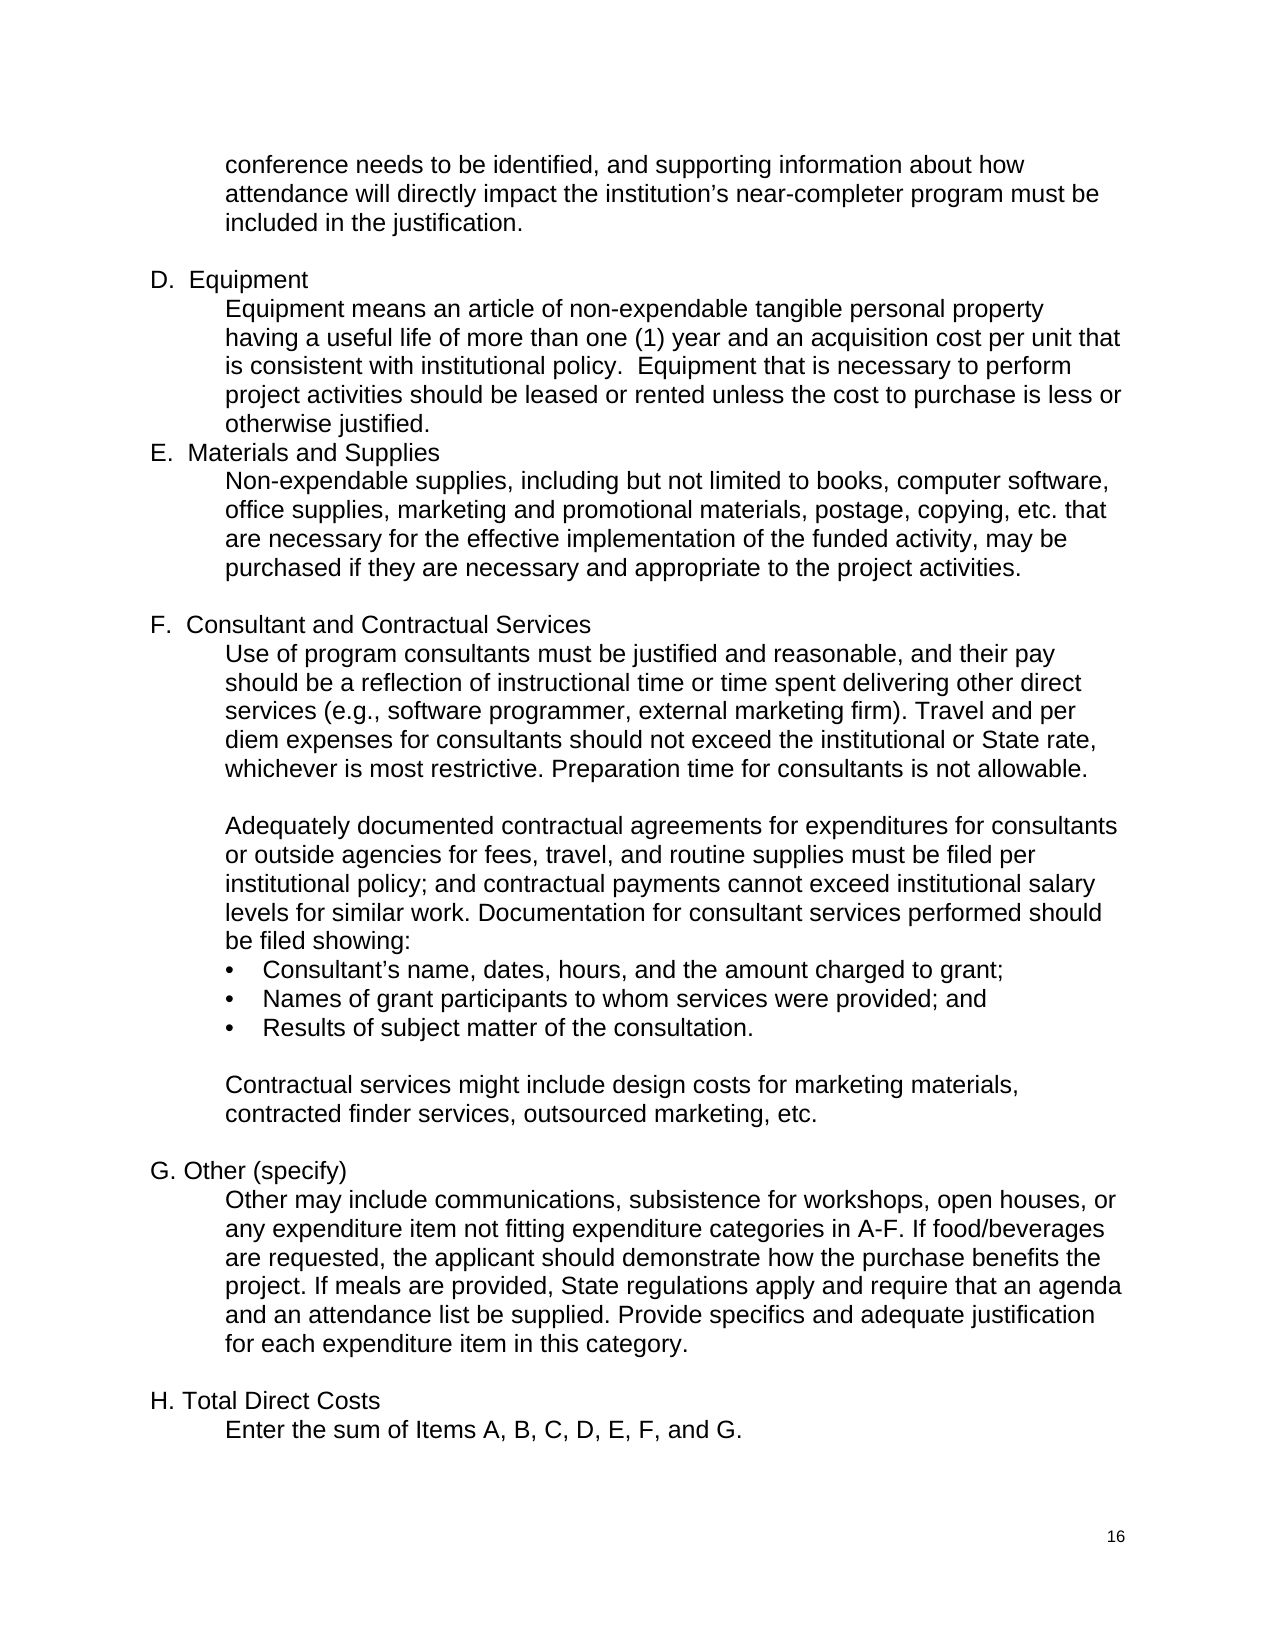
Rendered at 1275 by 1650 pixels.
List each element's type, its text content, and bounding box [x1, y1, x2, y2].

text Non-expendable supplies, including but not limited to books, computer software, office supplies, marketing and promotional materials, postage, copying, etc. that are necessary for the effective implementation of the funded activity, may be purchased if they are necessary and appropriate to the project activities. [225, 466, 1125, 581]
text H. Total Direct Costs [150, 1386, 1125, 1415]
text Other may include communications, subsistence for workshops, open houses, or any expenditure item not fitting expenditure categories in A-F. If food/beverages are requested, the applicant should demonstrate how the purchase benefits the project. If meals are provided, State regulations apply and require that an agenda and an attendance list be supplied. Provide specifics and adequate justification for each expenditure item in this category. [225, 1185, 1125, 1357]
text E. Materials and Supplies [150, 437, 1125, 466]
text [225, 150, 1125, 236]
text Use of program consultants must be justified and reasonable, and their pay should be a reflection of instructional time or time spent delivering other direct services (e.g., software programmer, external marketing firm). Travel and per diem expenses for consultants should not exceed the institutional or State rate, whichever is most restrictive. Preparation time for consultants is not allowable. [225, 639, 1125, 782]
list Results of subject matter of the consultation. [225, 1012, 1125, 1041]
list Consultant’s name, dates, hours, and the amount charged to grant; [225, 955, 1125, 984]
text Adequately documented contractual agreements for expenditures for consultants or outside agencies for fees, travel, and routine supplies must be filed per institutional policy; and contractual payments cannot exceed institutional salary levels for similar work. Documentation for consultant services performed should be filed showing: [225, 811, 1125, 955]
text D. Equipment [150, 265, 1125, 294]
text Contractual services might include design costs for marketing materials, contracted finder services, outsourced marketing, etc. [225, 1070, 1125, 1127]
text Enter the sum of Items A, B, C, D, E, F, and G. [150, 1415, 1125, 1444]
list Names of grant participants to whom services were provided; and [225, 984, 1125, 1012]
text G. Other (specify) [150, 1156, 1125, 1185]
text F. Consultant and Contractual Services [150, 610, 1125, 639]
text Equipment means an article of non-expendable tangible personal property having a useful life of more than one (1) year and an acquisition cost per unit that is consistent with institutional policy. Equipment that is necessary to perform project activities should be leased or rented unless the cost to purchase is less or otherwise justified. [225, 294, 1125, 437]
